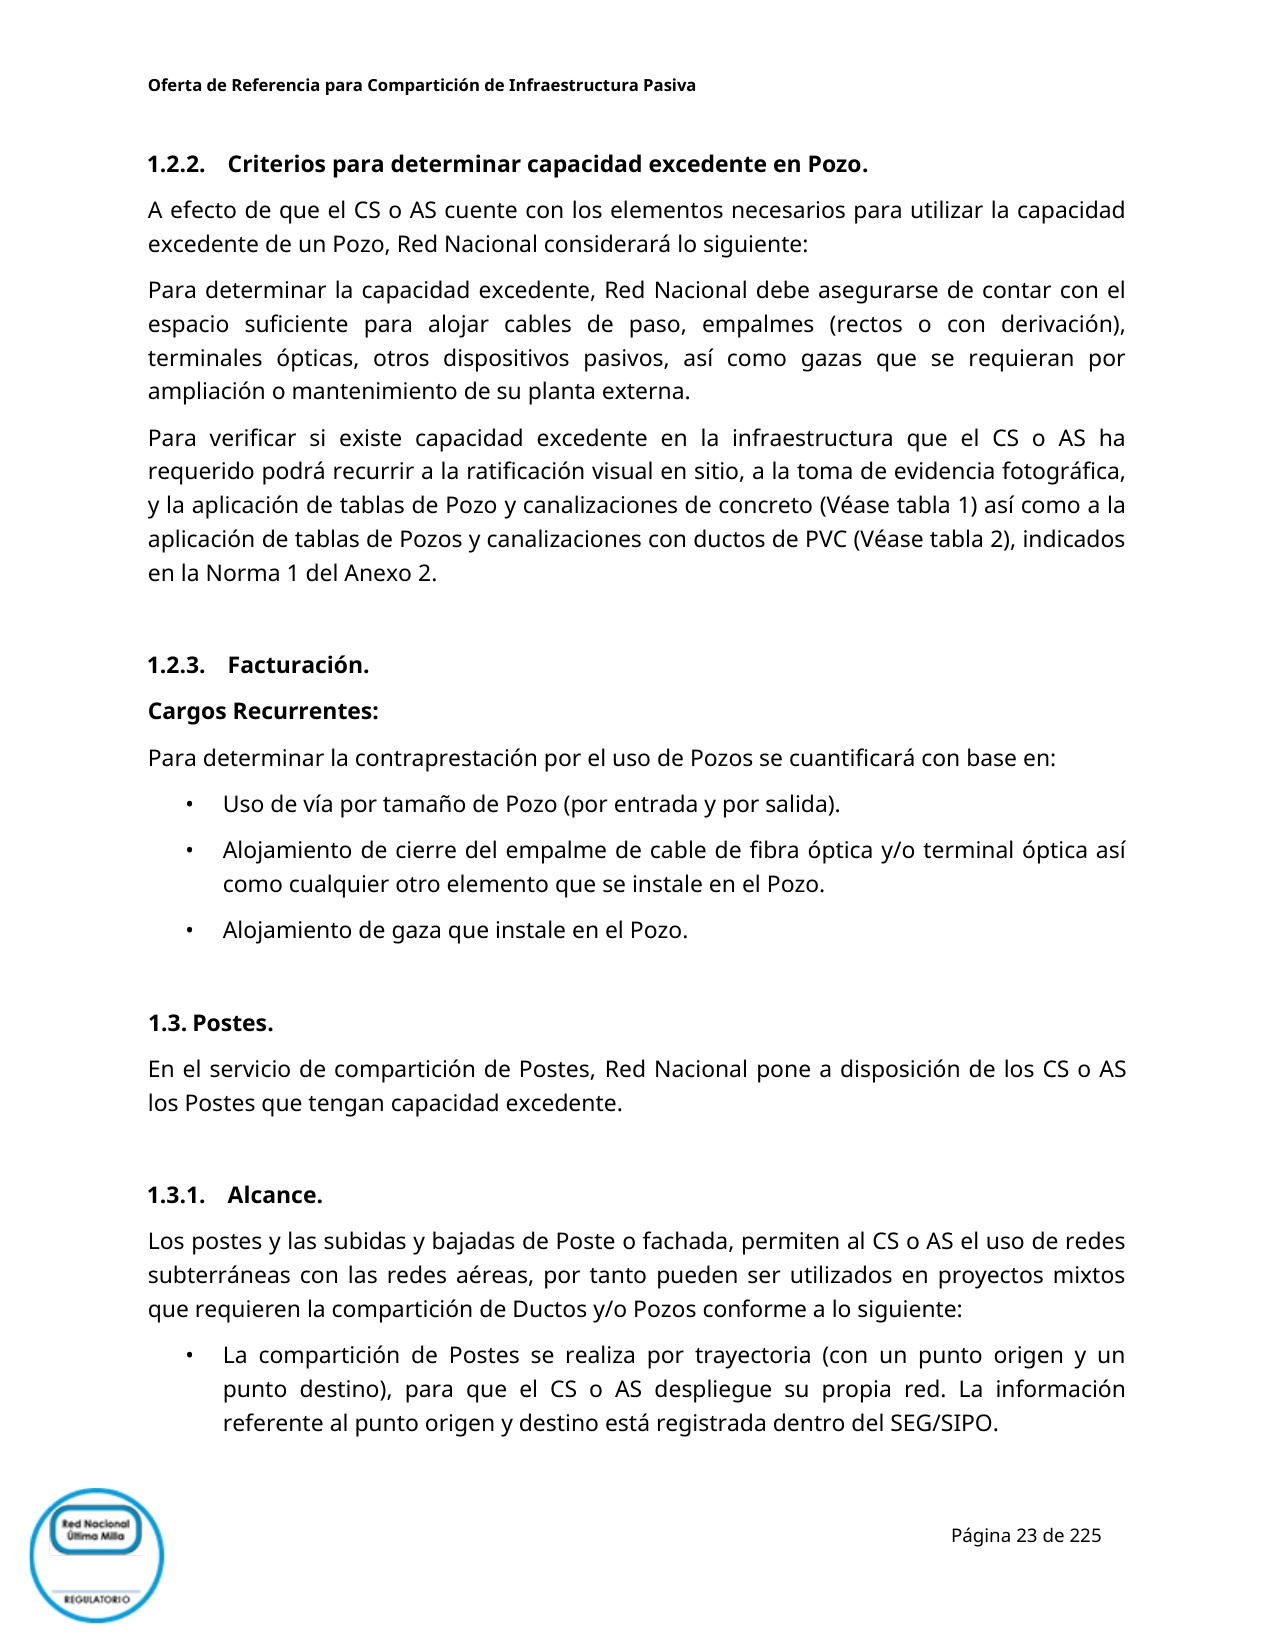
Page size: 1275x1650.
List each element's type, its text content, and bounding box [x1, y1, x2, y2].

text Los postes y las subidas y bajadas de Poste o fachada, permiten al CS o AS el uso de redes subterráneas con las redes aéreas, por tanto pueden ser utilizados en proyectos mixtos que requieren la compartición de Ductos y/o Pozos conforme a lo siguiente: [148, 1225, 1127, 1324]
text • Alojamiento de gaza que instale en el Pozo. [185, 914, 1127, 945]
subtitle 1.3.1. Alcance. [147, 1179, 1127, 1210]
picture [34, 1493, 159, 1618]
text Para determinar la capacidad excedente, Red Nacional debe asegurarse de contar con el espacio suficiente para alojar cables de paso, empalmes (rectos o con derivación), terminales ópticas, otros dispositivos pasivos, así como gazas que se requieran por ampliación o mantenimiento de su planta externa. [148, 274, 1127, 406]
text Para verificar si existe capacidad excedente en la infraestructura que el CS o AS ha requerido podrá recurrir a la ratificación visual en sitio, a la toma de evidencia fotográfica, y la aplicación de tablas de Pozo y canalizaciones de concreto (Véase tabla 1) así como a la aplicación de tablas de Pozos y canalizaciones con ductos de PVC (Véase tabla 2), indicados en la Norma 1 del Anexo 2. [148, 421, 1127, 588]
picture [29, 1488, 93, 1551]
subtitle 1.3. Postes. [148, 1006, 1127, 1038]
subtitle 1.2.3. Facturación. [147, 649, 1127, 680]
text • La compartición de Postes se realiza por trayectoria (con un punto origen y un punto destino), para que el CS o AS despliegue su propia red. La información referente al punto origen y destino está registrada dentro del SEG/SIPO. [185, 1339, 1127, 1438]
picture [29, 1488, 166, 1625]
text • Uso de vía por tamaño de Pozo (por entrada y por salida). [185, 788, 1127, 819]
text A efecto de que el CS o AS cuente con los elementos necesarios para utilizar la capacidad excedente de un Pozo, Red Nacional considerará lo siguiente: [148, 194, 1127, 259]
text En el servicio de compartición de Postes, Red Nacional pone a disposición de los CS o AS los Postes que tengan capacidad excedente. [148, 1053, 1127, 1118]
text Para determinar la contraprestación por el uso de Pozos se cuantificará con base en: [148, 741, 1127, 773]
subtitle 1.2.2. Criterios para determinar capacidad excedente en Pozo. [147, 148, 1127, 179]
text • Alojamiento de cierre del empalme de cable de fibra óptica y/o terminal óptica así como cualquier otro elemento que se instale en el Pozo. [185, 834, 1127, 899]
text Cargos Recurrentes: [148, 695, 1127, 726]
